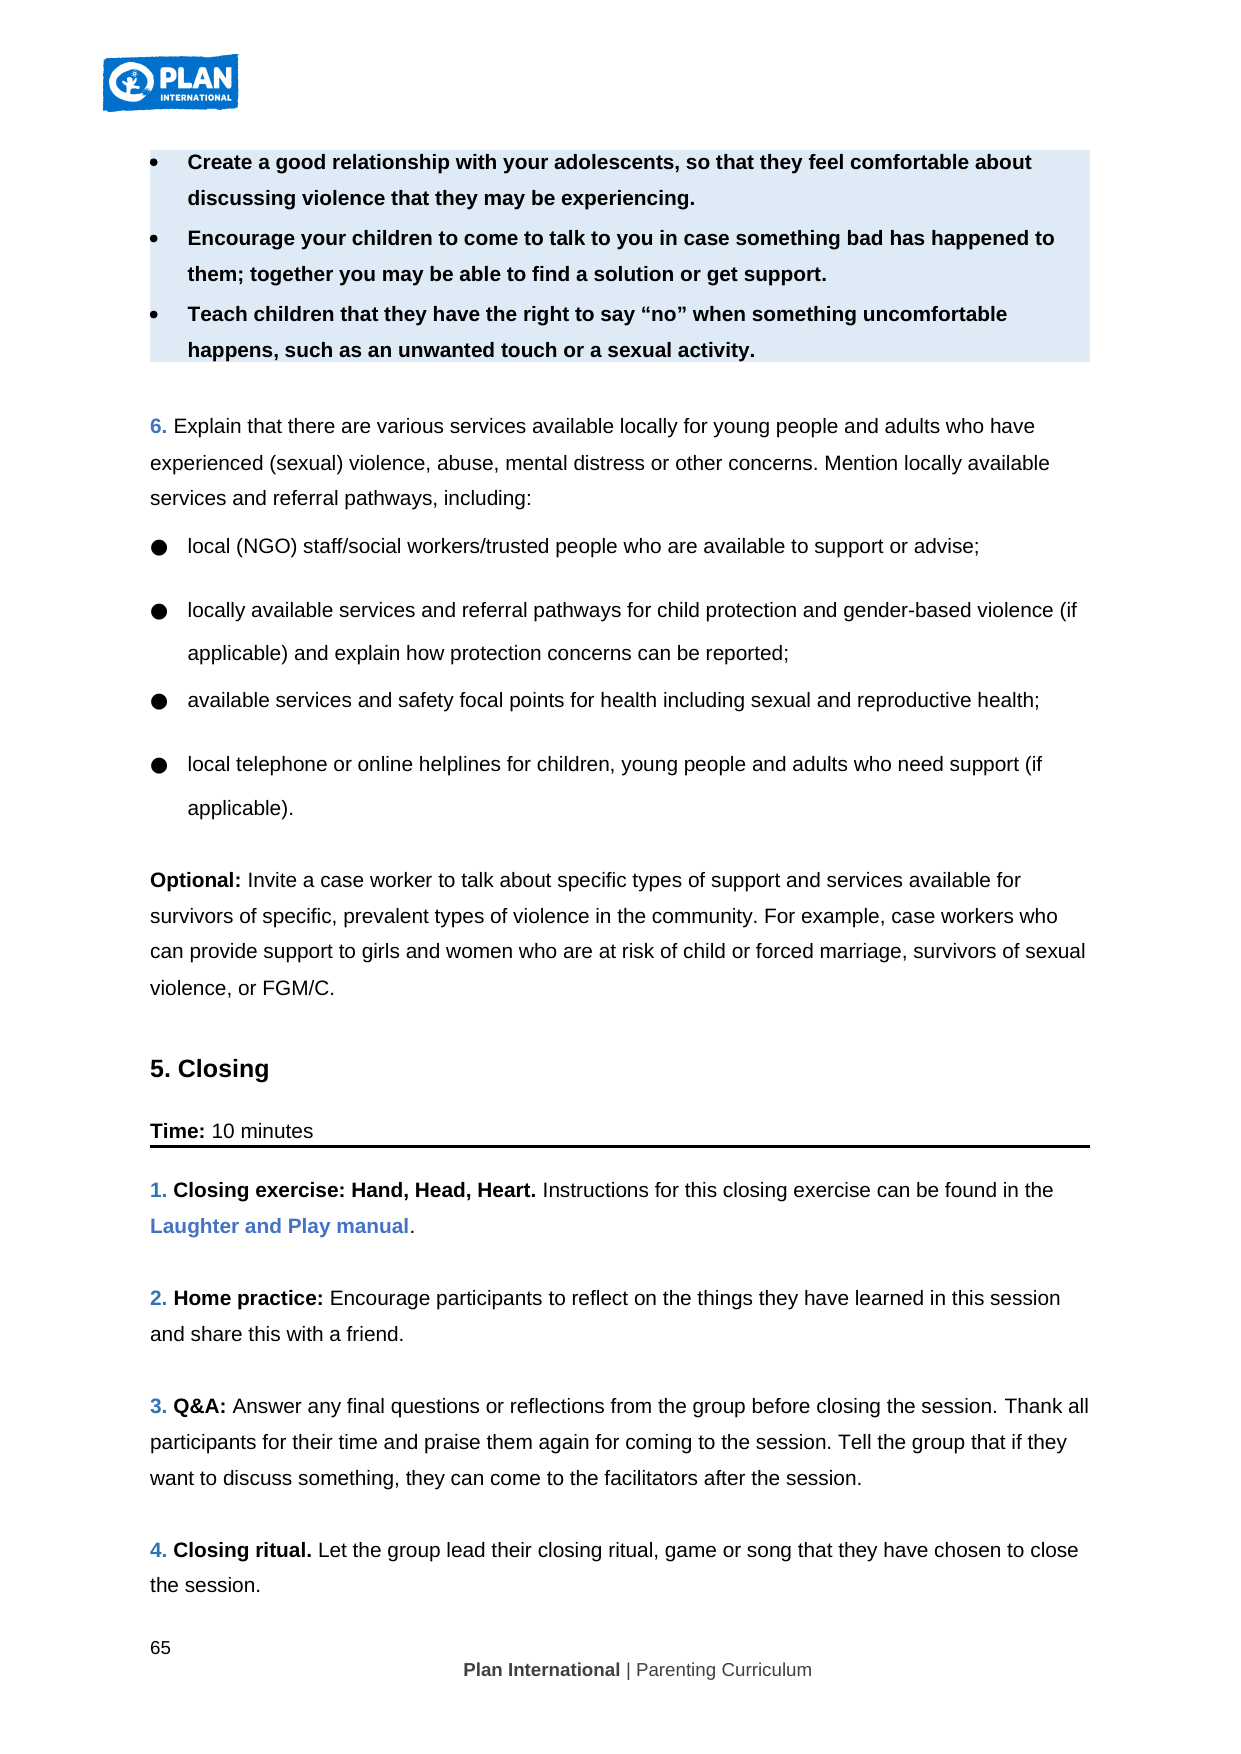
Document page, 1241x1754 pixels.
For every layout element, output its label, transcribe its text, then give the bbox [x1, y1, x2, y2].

list local (NGO) staff/social workers/trusted people who are available to support or advise; [150, 522, 1090, 565]
text 3. Q&A: Answer any final questions or reflections from the group before closing the session. Thank all participants for their time and praise them again for coming to the session. Tell the group that if they want to discuss something, they can come to the facilitators after the session. [150, 1394, 1090, 1489]
text 6. Explain that there are various services available locally for young people and adults who have experienced (sexual) violence, abuse, mental distress or other concerns. Mention locally available services and referral pathways, including: [150, 414, 1090, 510]
text 4. Closing ritual. Let the group lead their closing ritual, game or song that they have chosen to close the session. [150, 1537, 1090, 1597]
list Teach children that they have the right to say “no” when something uncomfortable happens, such as an unwanted touch or a sexual activity. [150, 302, 1090, 362]
text 1. Closing exercise: Hand, Head, Heart. Instructions for this closing exercise can be found in the Laughter and Play manual. [150, 1178, 1090, 1238]
picture [102, 54, 239, 112]
list Encourage your children to come to talk to you in case something bad has happened to them; together you may be able to find a solution or get support. [150, 226, 1090, 286]
text Time: 10 minutes [150, 1119, 1090, 1145]
list locally available services and referral pathways for child protection and gender-based violence (if applicable) and explain how protection concerns can be reported; [150, 586, 1090, 665]
text 5. Closing [150, 1054, 1090, 1083]
list available services and safety focal points for health including sexual and reproductive health; [150, 677, 1090, 719]
text 2. Home practice: Encourage participants to reflect on the things they have learned in this session and share this with a friend. [150, 1286, 1090, 1346]
text Optional: Invite a case worker to talk about specific types of support and services available for survivors of specific, prevalent types of violence in the community. For example, case workers who can provide support to girls and women who are at risk of child or forced marriage, survivors of sexual violence, or FGM/C. [150, 867, 1090, 999]
list Create a good relationship with your adolescents, so that they feel comfortable about discussing violence that they may be experiencing. [150, 150, 1090, 210]
list local telephone or online helplines for children, young people and adults who need support (if applicable). [150, 741, 1090, 819]
